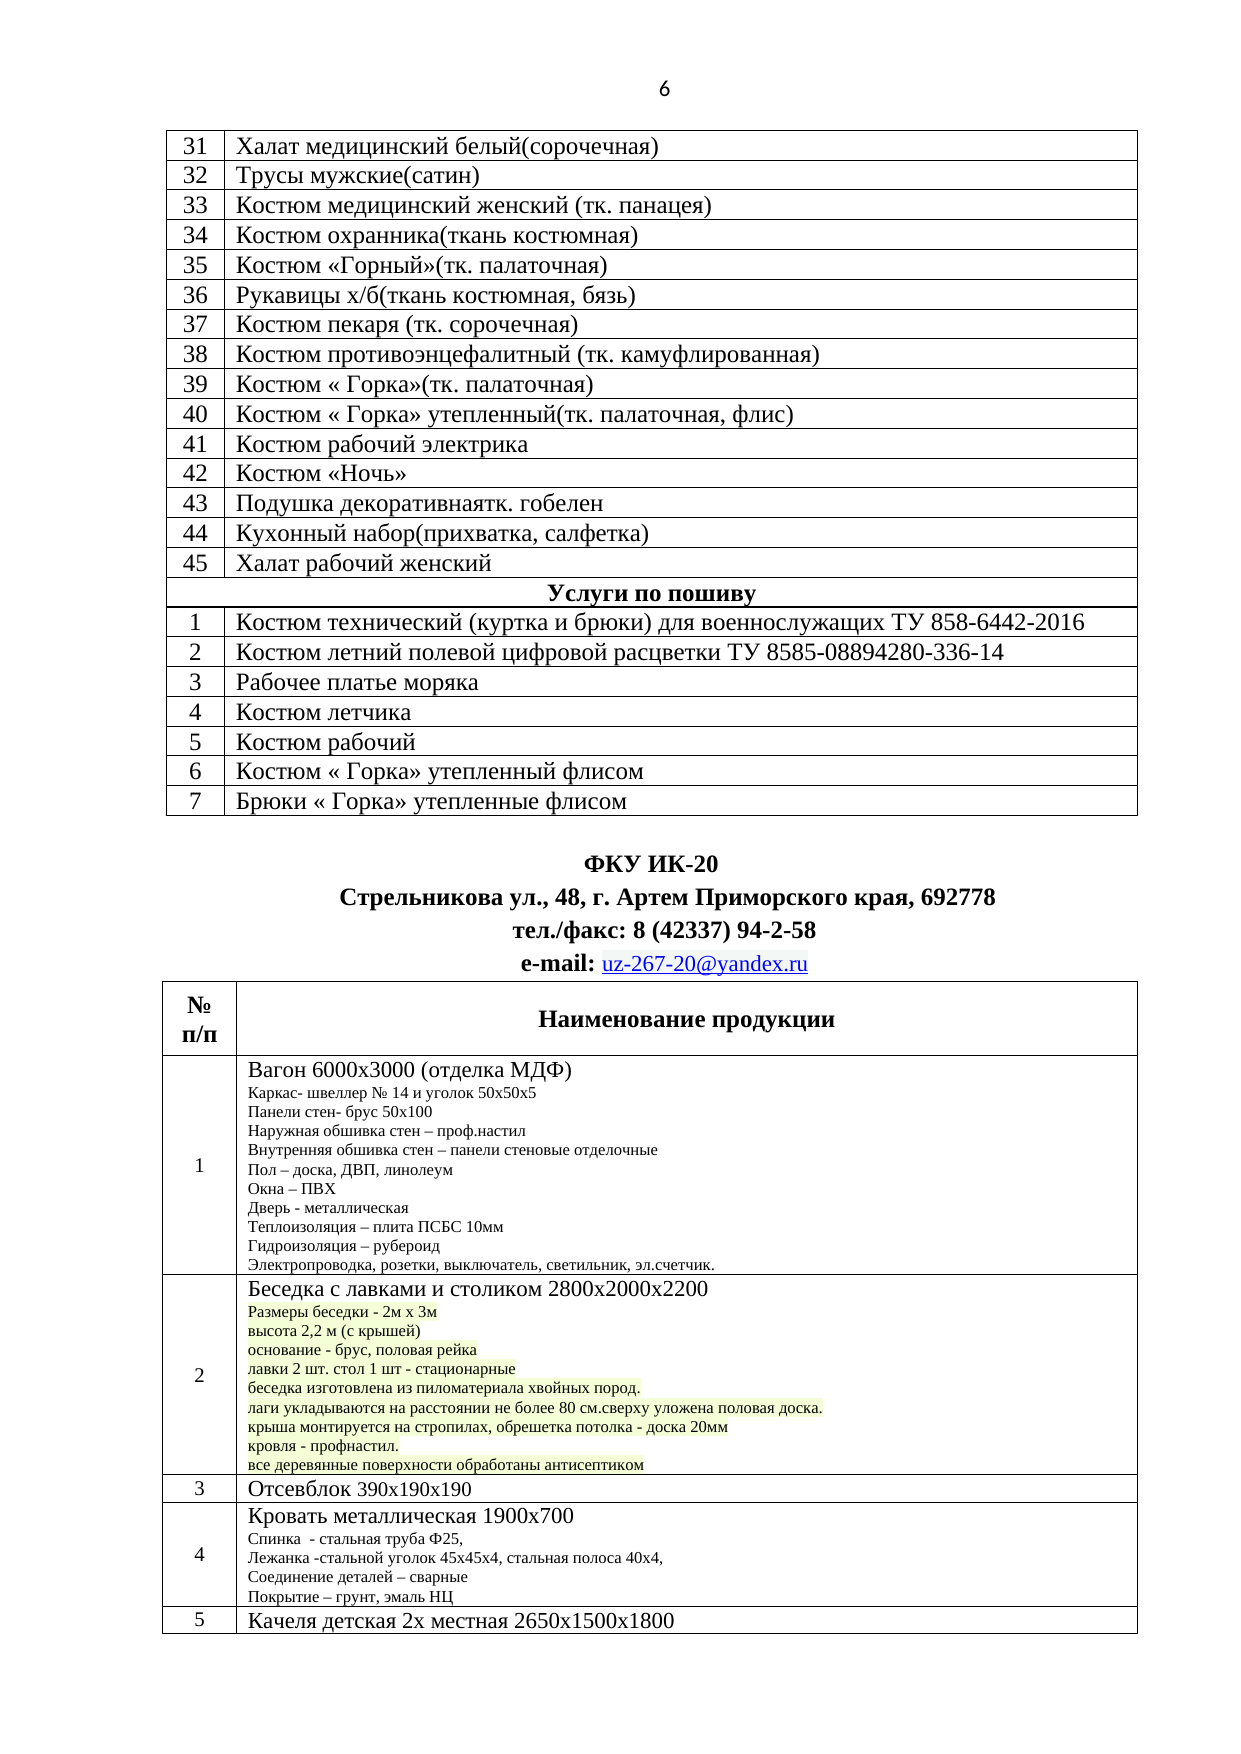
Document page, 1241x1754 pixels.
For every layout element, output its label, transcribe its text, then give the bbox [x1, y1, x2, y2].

table_cell Костюм технический (куртка и брюки) для военнослужащих ТУ 858-6442-2016 [225, 608, 1137, 636]
table_cell 4 [163, 1503, 236, 1606]
table_cell Подушка декоративнаятк. гобелен [225, 488, 1137, 517]
table_cell Костюм « Горка» утепленный(тк. палаточная, флис) [225, 399, 1137, 428]
table_cell Костюм противоэнцефалитный (тк. камуфлированная) [225, 339, 1137, 368]
table_cell Брюки « Горка» утепленные флисом [225, 786, 1137, 815]
table_cell 6 [167, 756, 224, 785]
table_cell 3 [167, 667, 224, 696]
table_cell 34 [167, 220, 224, 249]
table_cell 3 [163, 1475, 236, 1502]
table_cell 43 [167, 488, 224, 517]
table_cell 4 [167, 697, 224, 726]
text тел./факс: 8 (42337) 94-2-58 [177, 915, 1152, 944]
table_cell Костюм летний полевой цифровой расцветки ТУ 8585-08894280-336-14 [225, 637, 1137, 666]
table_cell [237, 1607, 1137, 1633]
table_cell Трусы мужские(сатин) [225, 161, 1137, 189]
table_cell Костюм пекаря (тк. сорочечная) [225, 310, 1137, 338]
table_cell 7 [167, 786, 224, 815]
table_cell Костюм летчика [225, 697, 1137, 726]
table_cell 2 [163, 1275, 236, 1474]
table_cell 41 [167, 429, 224, 457]
table_cell Костюм рабочий электрика [225, 429, 1137, 457]
table_cell Кровать металлическая 1900х700 Спинка - стальная труба Ф25, Лежанка -стальной уголок 45х45х4, стальная полоса 40х4, Соединение деталей – сварные Покрытие – грунт, эмаль НЦ [237, 1503, 1137, 1606]
table_cell Костюм рабочий [225, 727, 1137, 755]
table_cell Отсевблок 390х190х190 [237, 1475, 1137, 1502]
table_cell 36 [167, 280, 224, 308]
table_cell 31 [167, 131, 224, 159]
table_cell Кухонный набор(прихватка, салфетка) [225, 518, 1137, 547]
table_cell 37 [167, 310, 224, 338]
table_cell Костюм медицинский женский (тк. панацея) [225, 190, 1137, 219]
table_cell 38 [167, 339, 224, 368]
table_cell Костюм « Горка»(тк. палаточная) [225, 369, 1137, 398]
table_cell Халат рабочий женский [225, 548, 1137, 577]
table_cell Халат медицинский белый(сорочечная) [225, 131, 1137, 159]
table_cell 1 [163, 1056, 236, 1274]
table_cell 33 [167, 190, 224, 219]
table_header Наименование продукции [237, 982, 1137, 1055]
table_header № п/п [163, 982, 236, 1055]
table_cell Вагон 6000х3000 (отделка МДФ) Каркас- швеллер № 14 и уголок 50х50х5 Панели стен- брус 50х100 Наружная обшивка стен – проф.настил Внутренняя обшивка стен – панели стеновые отделочные Пол – доска, ДВП, линолеум Окна – ПВХ Дверь - металлическая Теплоизоляция – плита ПСБС 10мм Гидроизоляция – рубероид Электропроводка, розетки, выключатель, светильник, эл.счетчик. [237, 1056, 1137, 1274]
table_cell 42 [167, 459, 224, 487]
table_cell Костюм «Ночь» [225, 459, 1137, 487]
table_cell 44 [167, 518, 224, 547]
table_cell Костюм охранника(ткань костюмная) [225, 220, 1137, 249]
table_cell Рабочее платье моряка [225, 667, 1137, 696]
table_cell 32 [167, 161, 224, 189]
table_cell 5 [163, 1607, 236, 1633]
table_cell 39 [167, 369, 224, 398]
table_cell 40 [167, 399, 224, 428]
table_cell 2 [167, 637, 224, 666]
table_cell Рукавицы х/б(ткань костюмная, бязь) [225, 280, 1137, 308]
table_cell 35 [167, 250, 224, 279]
table_cell 1 [167, 608, 224, 636]
table_cell 5 [167, 727, 224, 755]
table_cell Костюм «Горный»(тк. палаточная) [225, 250, 1137, 279]
table_cell Беседка с лавками и столиком 2800х2000х2200 Размеры беседки - 2м х 3м высота 2,2 м (с крышей) основание - брус, половая рейка лавки 2 шт. стол 1 шт - стационарные беседка изготовлена из пиломатериала хвойных пород. лаги укладываются на расстоянии не более 80 см.сверху уложена половая доска. крыша монтируется на стропилах, обрешетка потолка - доска 20мм кровля - профнастил. все деревянные поверхности обработаны антисептиком [237, 1275, 1137, 1474]
text ФКУ ИК-20 [177, 849, 1152, 878]
table_cell Услуги по пошиву [167, 578, 1137, 606]
table_cell 45 [167, 548, 224, 577]
text e-mail: uz-267-20@yandex.ru [177, 948, 1152, 977]
text Стрельникова ул., 48, г. Артем Приморского края, 692778 [177, 882, 1152, 911]
table_cell Костюм « Горка» утепленный флисом [225, 756, 1137, 785]
